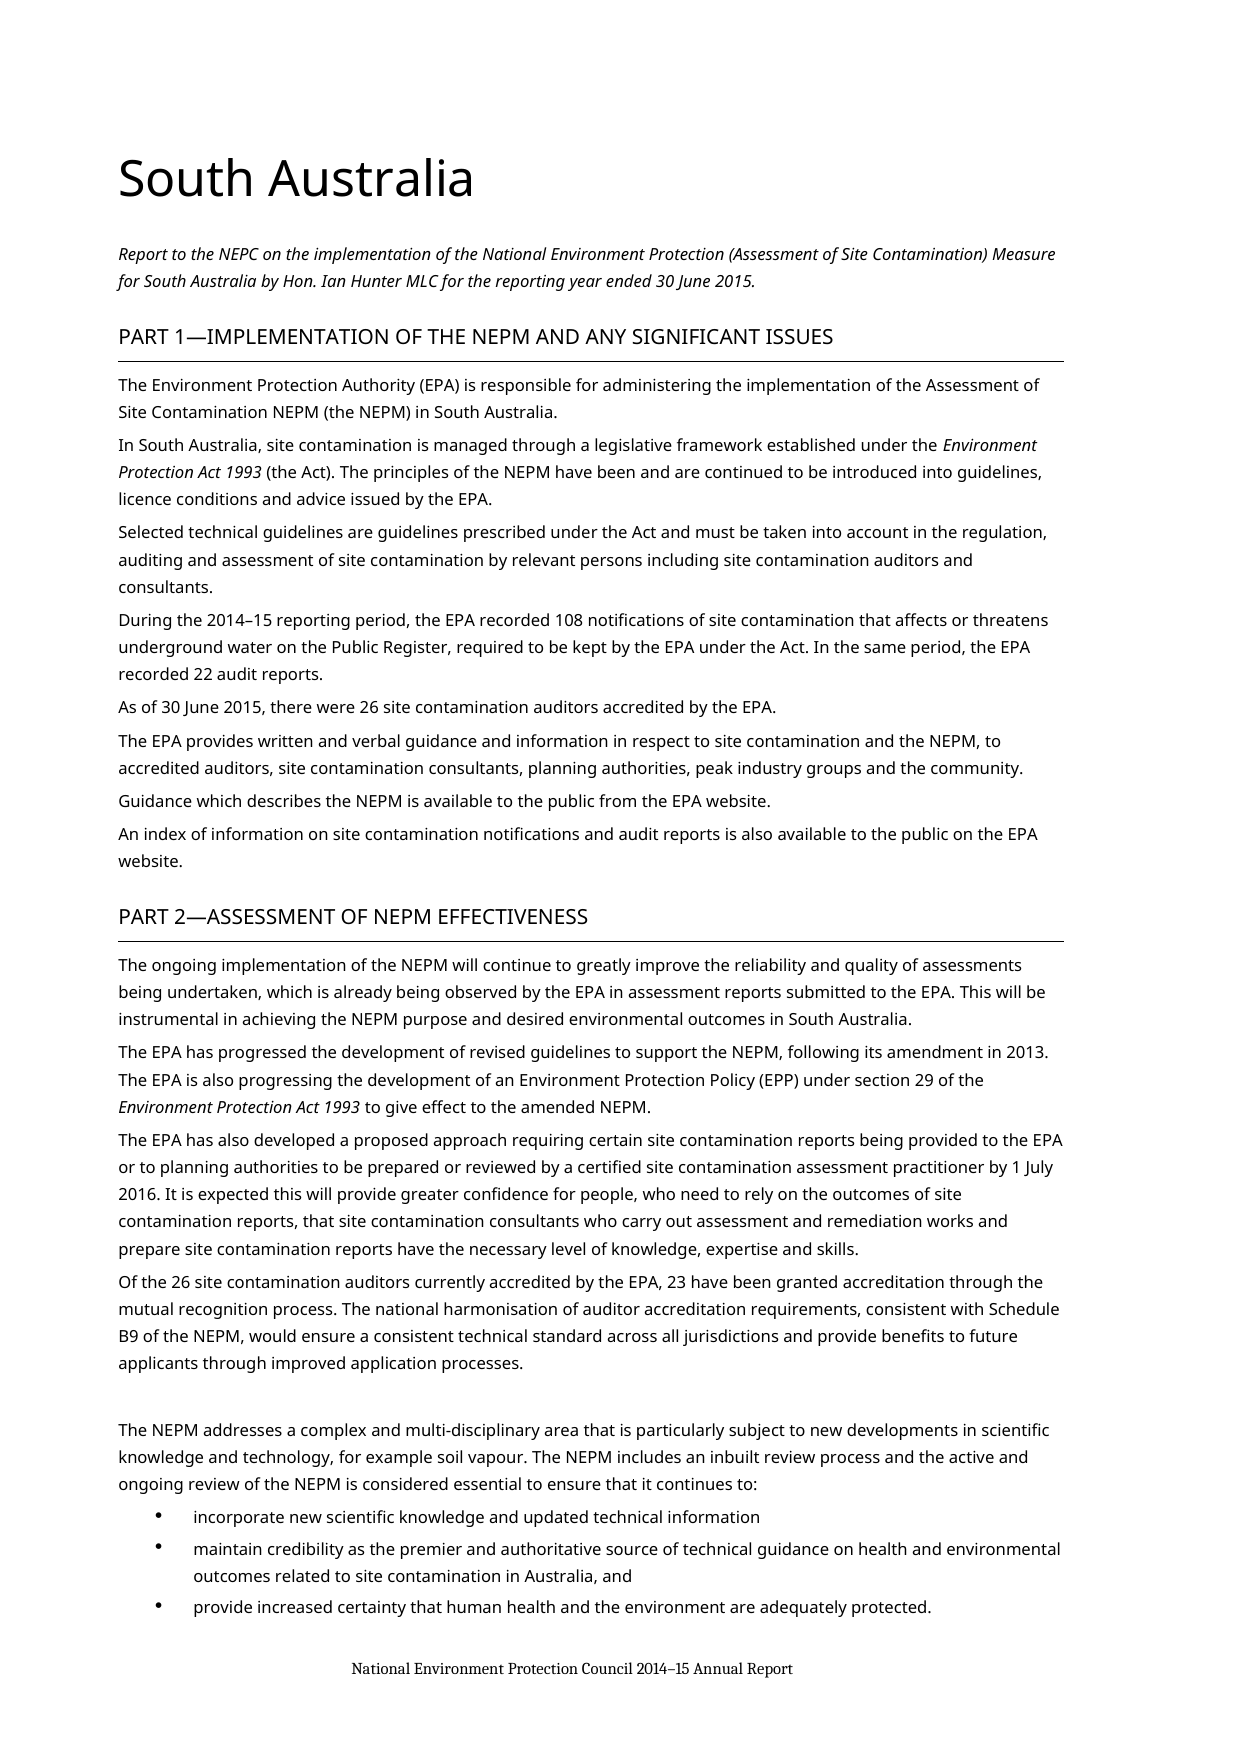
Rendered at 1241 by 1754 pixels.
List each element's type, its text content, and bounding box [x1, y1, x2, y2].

text The EPA has also developed a proposed approach requiring certain site contamination reports being provided to the EPA or to planning authorities to be prepared or reviewed by a certified site contamination assessment practitioner by 1 July 2016. It is expected this will provide greater confidence for people, who need to rely on the outcomes of site contamination reports, that site contamination consultants who carry out assessment and remediation works and prepare site contamination reports have the necessary level of knowledge, expertise and skills. [118, 1128, 1064, 1260]
text As of 30 June 2015, there were 26 site contamination auditors accredited by the EPA. [118, 696, 1064, 719]
subtitle PART 2—ASSESSMENT OF NEPM EFFECTIVENESS [118, 902, 1064, 941]
text The EPA has progressed the development of revised guidelines to support the NEPM, following its amendment in 2013. The EPA is also progressing the development of an Environment Protection Policy (EPP) under section 29 of the Environment Protection Act 1993 to give effect to the amended NEPM. [118, 1041, 1064, 1118]
text Guidance which describes the NEPM is available to the public from the EPA website. [118, 789, 1064, 812]
text provide increased certainty that human health and the environment are adequately protected. [156, 1596, 1064, 1618]
text The Environment Protection Authority (EPA) is responsible for administering the implementation of the Assessment of Site Contamination NEPM (the NEPM) in South Australia. [118, 373, 1064, 423]
subtitle South Australia [118, 143, 1064, 211]
text The NEPM addresses a complex and multi-disciplinary area that is particularly subject to new developments in scientific knowledge and technology, for example soil vapour. The NEPM includes an inbuilt review process and the active and ongoing review of the NEPM is considered essential to ensure that it continues to: [118, 1418, 1064, 1495]
subtitle PART 1—IMPLEMENTATION OF THE NEPM AND ANY SIGNIFICANT ISSUES [118, 322, 1064, 361]
text incorporate new scientific knowledge and updated technical information [156, 1506, 1064, 1528]
text In South Australia, site contamination is managed through a legislative framework established under the Environment Protection Act 1993 (the Act). The principles of the NEPM have been and are continued to be introduced into guidelines, licence conditions and advice issued by the EPA. [118, 434, 1064, 511]
text The EPA provides written and verbal guidance and information in respect to site contamination and the NEPM, to accredited auditors, site contamination consultants, planning authorities, peak industry groups and the community. [118, 729, 1064, 779]
text The ongoing implementation of the NEPM will continue to greatly improve the reliability and quality of assessments being undertaken, which is already being observed by the EPA in assessment reports submitted to the EPA. This will be instrumental in achieving the NEPM purpose and desired environmental outcomes in South Australia. [118, 953, 1064, 1031]
text maintain credibility as the premier and authoritative source of technical guidance on health and environmental outcomes related to site contamination in Australia, and [156, 1537, 1064, 1587]
text During the 2014–15 reporting period, the EPA recorded 108 notifications of site contamination that affects or threatens underground water on the Public Register, required to be kept by the EPA under the Act. In the same period, the EPA recorded 22 audit reports. [118, 609, 1064, 686]
text Of the 26 site contamination auditors currently accredited by the EPA, 23 have been granted accreditation through the mutual recognition process. The national harmonisation of auditor accreditation requirements, consistent with Schedule B9 of the NEPM, would ensure a consistent technical standard across all jurisdictions and provide benefits to future applicants through improved application processes. [118, 1270, 1064, 1375]
text An index of information on site contamination notifications and audit reports is also available to the public on the EPA website. [118, 823, 1064, 873]
text Report to the NEPC on the implementation of the National Environment Protection (Assessment of Site Contamination) Measure for South Australia by Hon. Ian Hunter MLC for the reporting year ended 30 June 2015. [118, 242, 1064, 292]
text Selected technical guidelines are guidelines prescribed under the Act and must be taken into account in the regulation, auditing and assessment of site contamination by relevant persons including site contamination auditors and consultants. [118, 521, 1064, 598]
